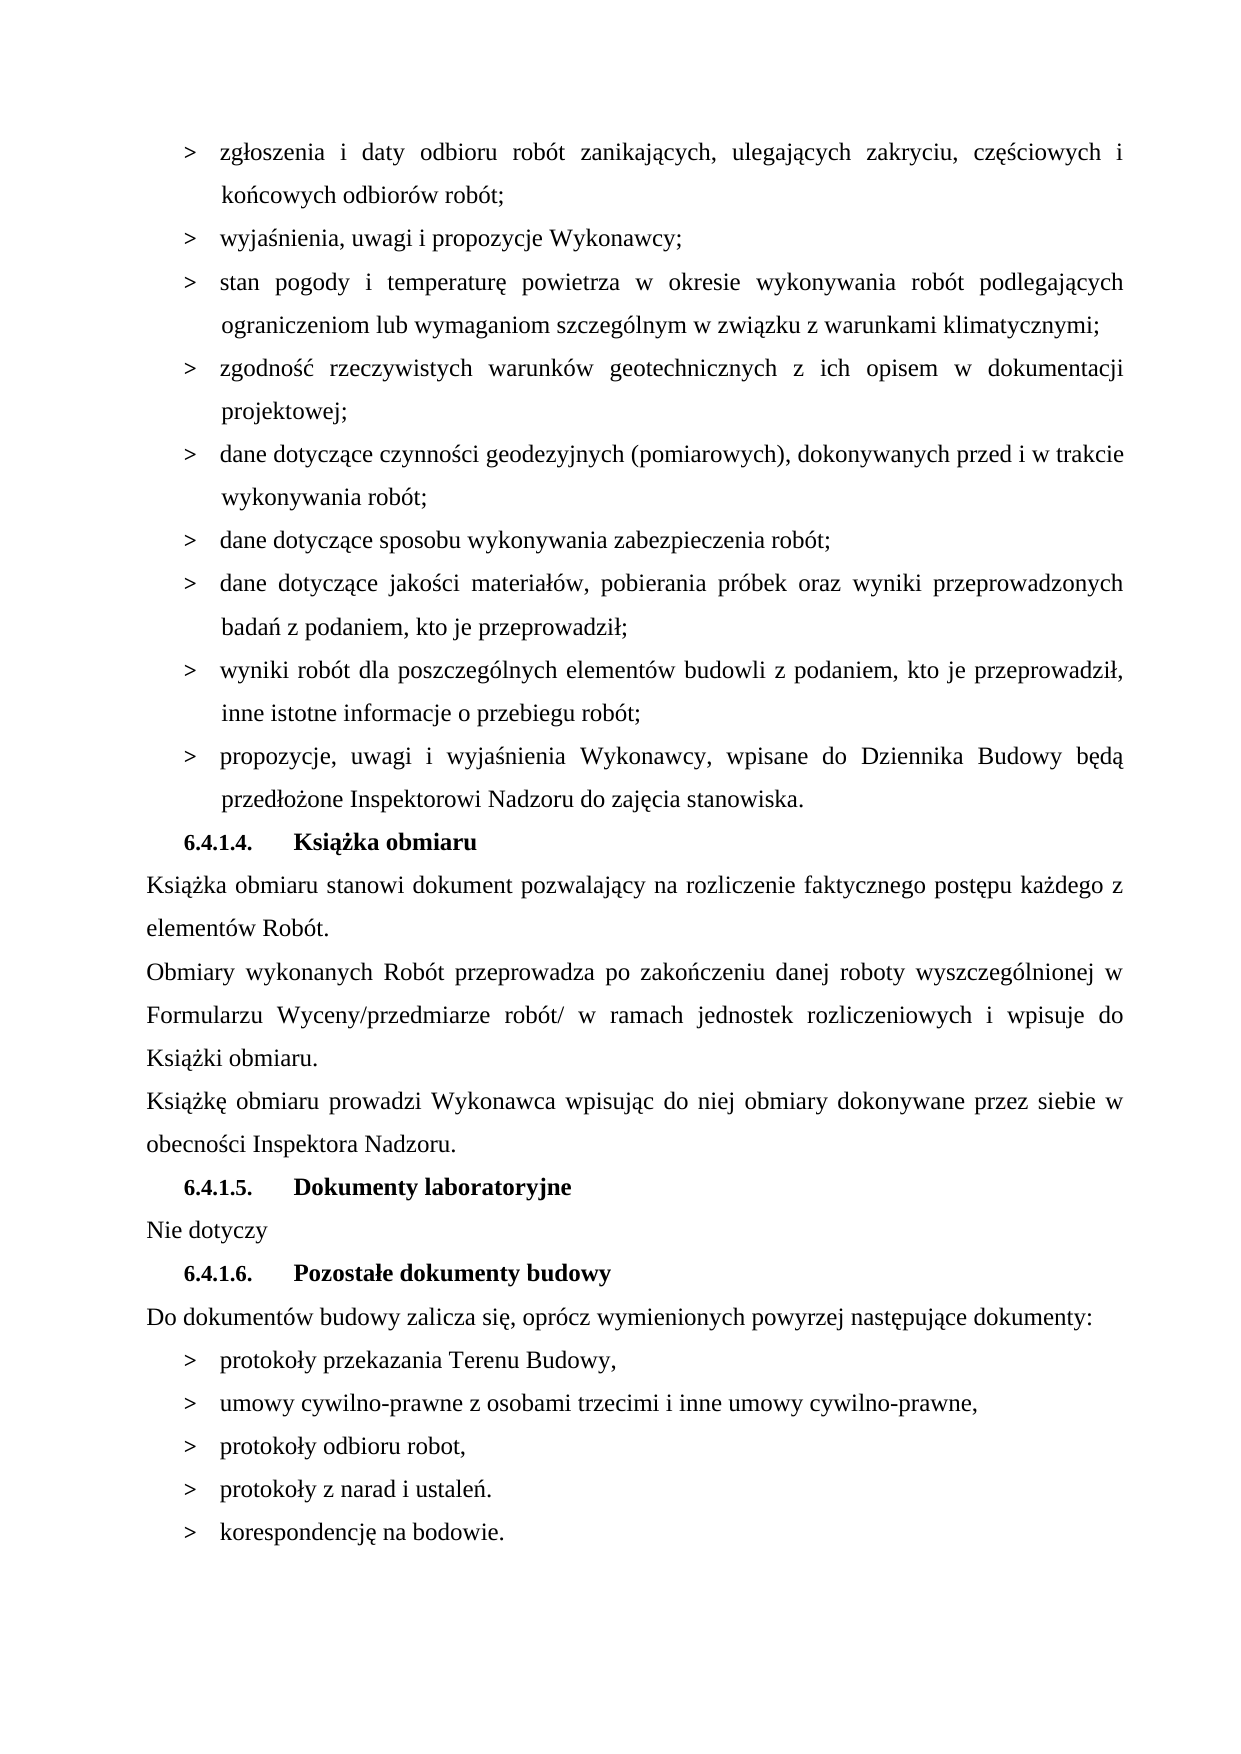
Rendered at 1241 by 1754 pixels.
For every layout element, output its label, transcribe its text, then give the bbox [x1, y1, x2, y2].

text Książka obmiaru stanowi dokument pozwalający na rozliczenie faktycznego postępu każdego z elementów Robót. [146, 870, 1124, 942]
list zgodność rzeczywistych warunków geotechnicznych z ich opisem w dokumentacji projektowej; [184, 353, 1124, 425]
text Nie dotyczy [146, 1215, 1124, 1244]
text Obmiary wykonanych Robót przeprowadza po zakończeniu danej roboty wyszczególnionej w Formularzu Wyceny/przedmiarze robót/ w ramach jednostek rozliczeniowych i wpisuje do Książki obmiaru. [146, 957, 1124, 1072]
list propozycje, uwagi i wyjaśnienia Wykonawcy, wpisane do Dziennika Budowy będą przedłożone Inspektorowi Nadzoru do zajęcia stanowiska. [184, 741, 1124, 813]
list umowy cywilno-prawne z osobami trzecimi i inne umowy cywilno-prawne, [127, 1388, 1124, 1417]
list dane dotyczące jakości materiałów, pobierania próbek oraz wyniki przeprowadzonych badań z podaniem, kto je przeprowadził; [184, 568, 1124, 640]
list wyniki robót dla poszczególnych elementów budowli z podaniem, kto je przeprowadził, inne istotne informacje o przebiegu robót; [184, 655, 1124, 727]
list zgłoszenia i daty odbioru robót zanikających, ulegających zakryciu, częściowych i końcowych odbiorów robót; [184, 137, 1124, 209]
list Pozostałe dokumenty budowy [127, 1258, 1124, 1287]
list dane dotyczące sposobu wykonywania zabezpieczenia robót; [127, 525, 1124, 554]
list dane dotyczące czynności geodezyjnych (pomiarowych), dokonywanych przed i w trakcie wykonywania robót; [184, 439, 1124, 511]
text Do dokumentów budowy zalicza się, oprócz wymienionych powyrzej następujące dokumenty: [127, 1302, 1124, 1330]
list Książka obmiaru [127, 827, 1124, 856]
list protokoły odbioru robot, [127, 1431, 1124, 1460]
list wyjaśnienia, uwagi i propozycje Wykonawcy; [127, 223, 1124, 252]
list korespondencję na bodowie. [127, 1517, 1124, 1546]
list stan pogody i temperaturę powietrza w okresie wykonywania robót podlegających ograniczeniom lub wymaganiom szczególnym w związku z warunkami klimatycznymi; [184, 267, 1124, 338]
list protokoły przekazania Terenu Budowy, [127, 1345, 1124, 1373]
text Książkę obmiaru prowadzi Wykonawca wpisując do niej obmiary dokonywane przez siebie w obecności Inspektora Nadzoru. [146, 1086, 1124, 1158]
list Dokumenty laboratoryjne [127, 1172, 1124, 1201]
list protokoły z narad i ustaleń. [127, 1474, 1124, 1503]
